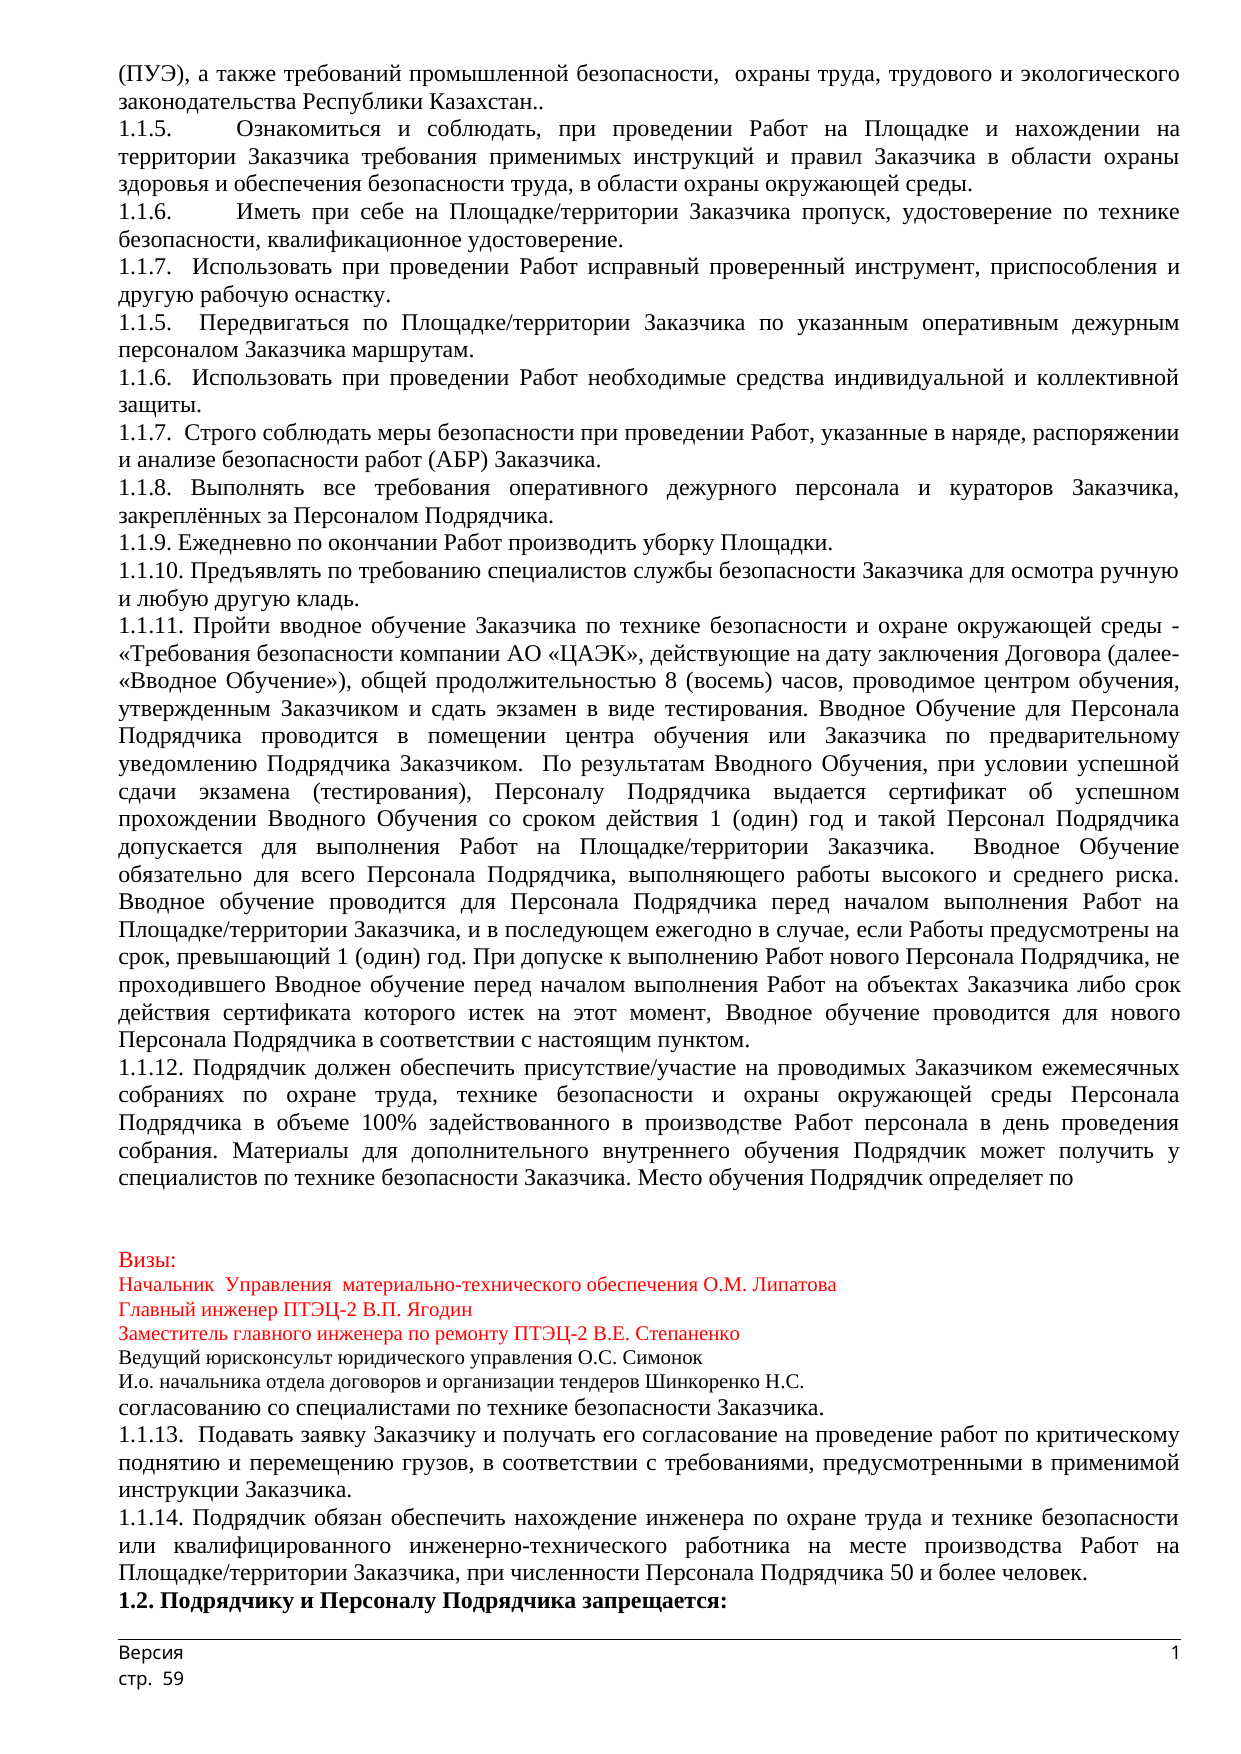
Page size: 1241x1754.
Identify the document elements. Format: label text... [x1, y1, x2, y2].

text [118, 59, 1181, 114]
text Ведущий юрисконсульт юридического управления О.С. Симонок [118, 1344, 1181, 1369]
text 1.1.14. Подрядчик обязан обеспечить нахождение инженера по охране труда и технике безопасности или квалифицированного инженерно-технического работника на месте производства Работ на Площадке/территории Заказчика, при численности Персонала Подрядчика 50 и более человек. [118, 1503, 1181, 1586]
text Заместитель главного инженера по ремонту ПТЭЦ-2 В.Е. Степаненко [118, 1321, 1181, 1344]
text 1.1.13. Подавать заявку Заказчику и получать его согласование на проведение работ по критическому поднятию и перемещению грузов, в соответствии с требованиями, предусмотренными в применимой инструкции Заказчика. [118, 1420, 1181, 1503]
list Иметь при себе на Площадке/территории Заказчика пропуск, удостоверение по технике безопасности, квалификационное удостоверение. [118, 197, 1181, 252]
text Начальник Управления материально-технического обеспечения О.М. Липатова [118, 1272, 1181, 1296]
text И.о. начальника отдела договоров и организации тендеров Шинкоренко Н.С. [118, 1369, 1181, 1393]
text 1.1.9. Ежедневно по окончании Работ производить уборку Площадки. [118, 528, 1181, 556]
text 1.1.12. Подрядчик должен обеспечить присутствие/участие на проводимых Заказчиком ежемесячных собраниях по охране труда, технике безопасности и охраны окружающей среды Персонала Подрядчика в объеме 100% задействованного в производстве Работ персонала в день проведения собрания. Материалы для дополнительного внутреннего обучения Подрядчик может получить у специалистов по технике безопасности Заказчика. Место обучения Подрядчик определяет по [118, 1053, 1181, 1191]
text 1.1.11. Пройти вводное обучение Заказчика по технике безопасности и охране окружающей среды - «Требования безопасности компании АО «ЦАЭК», действующие на дату заключения Договора (далее- «Вводное Обучение»), общей продолжительностью 8 (восемь) часов, проводимое центром обучения, утвержденным Заказчиком и сдать экзамен в виде тестирования. Вводное Обучение для Персонала Подрядчика проводится в помещении центра обучения или Заказчика по предварительному уведомлению Подрядчика Заказчиком. По результатам Вводного Обучения, при условии успешной сдачи экзамена (тестирования), Персоналу Подрядчика выдается сертификат об успешном прохождении Вводного Обучения со сроком действия 1 (один) год и такой Персонал Подрядчика допускается для выполнения Работ на Площадке/территории Заказчика. Вводное Обучение обязательно для всего Персонала Подрядчика, выполняющего работы высокого и среднего риска. Вводное обучение проводится для Персонала Подрядчика перед началом выполнения Работ на Площадке/территории Заказчика, и в последующем ежегодно в случае, если Работы предусмотрены на срок, превышающий 1 (один) год. При допуске к выполнению Работ нового Персонала Подрядчика, не проходившего Вводное обучение перед началом выполнения Работ на объектах Заказчика либо срок действия сертификата которого истек на этот момент, Вводное обучение проводится для нового Персонала Подрядчика в соответствии с настоящим пунктом. [118, 611, 1181, 1053]
text согласованию со специалистами по технике безопасности Заказчика. [118, 1393, 1181, 1420]
list Использовать при проведении Работ исправный проверенный инструмент, приспособления и другую рабочую оснастку. [118, 252, 1181, 307]
text 1.1.10. Предъявлять по требованию специалистов службы безопасности Заказчика для осмотра ручную и любую другую кладь. [118, 556, 1181, 611]
text Главный инженер ПТЭЦ-2 В.П. Ягодин [118, 1296, 1181, 1321]
list Ознакомиться и соблюдать, при проведении Работ на Площадке и нахождении на территории Заказчика требования применимых инструкций и правил Заказчика в области охраны здоровья и обеспечения безопасности труда, в области охраны окружающей среды. [118, 114, 1181, 197]
text 1.1.6. Использовать при проведении Работ необходимые средства индивидуальной и коллективной защиты. [118, 363, 1181, 418]
text 1.1.7. Строго соблюдать меры безопасности при проведении Работ, указанные в наряде, распоряжении и анализе безопасности работ (АБР) Заказчика. [118, 418, 1181, 473]
text Визы: [118, 1246, 1181, 1272]
text 1.2. Подрядчику и Персоналу Подрядчика запрещается: [118, 1586, 1181, 1613]
text 1.1.5. Передвигаться по Площадке/территории Заказчика по указанным оперативным дежурным персоналом Заказчика маршрутам. [118, 307, 1181, 363]
text 1.1.8. Выполнять все требования оперативного дежурного персонала и кураторов Заказчика, закреплённых за Персоналом Подрядчика. [118, 473, 1181, 528]
